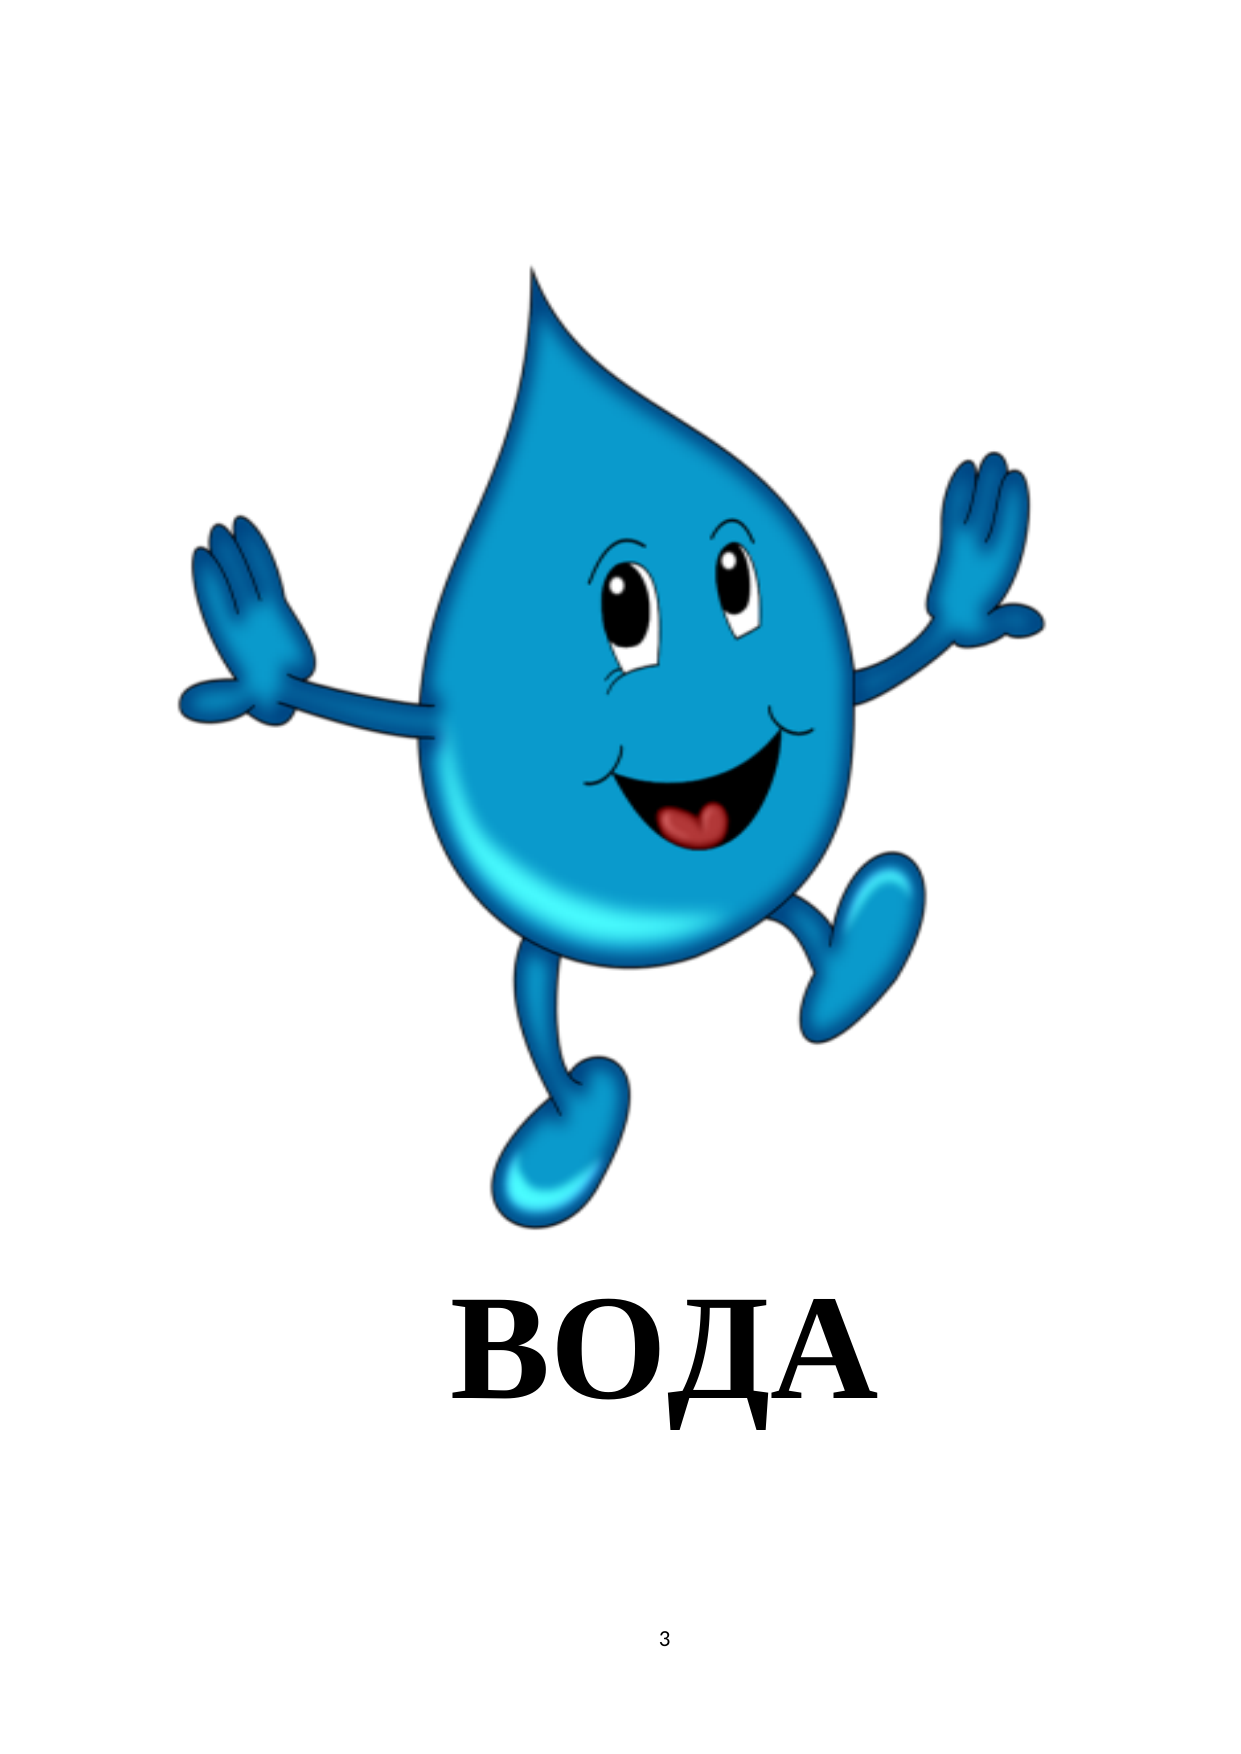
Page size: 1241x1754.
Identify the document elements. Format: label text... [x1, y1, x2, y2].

picture [150, 236, 1064, 1259]
